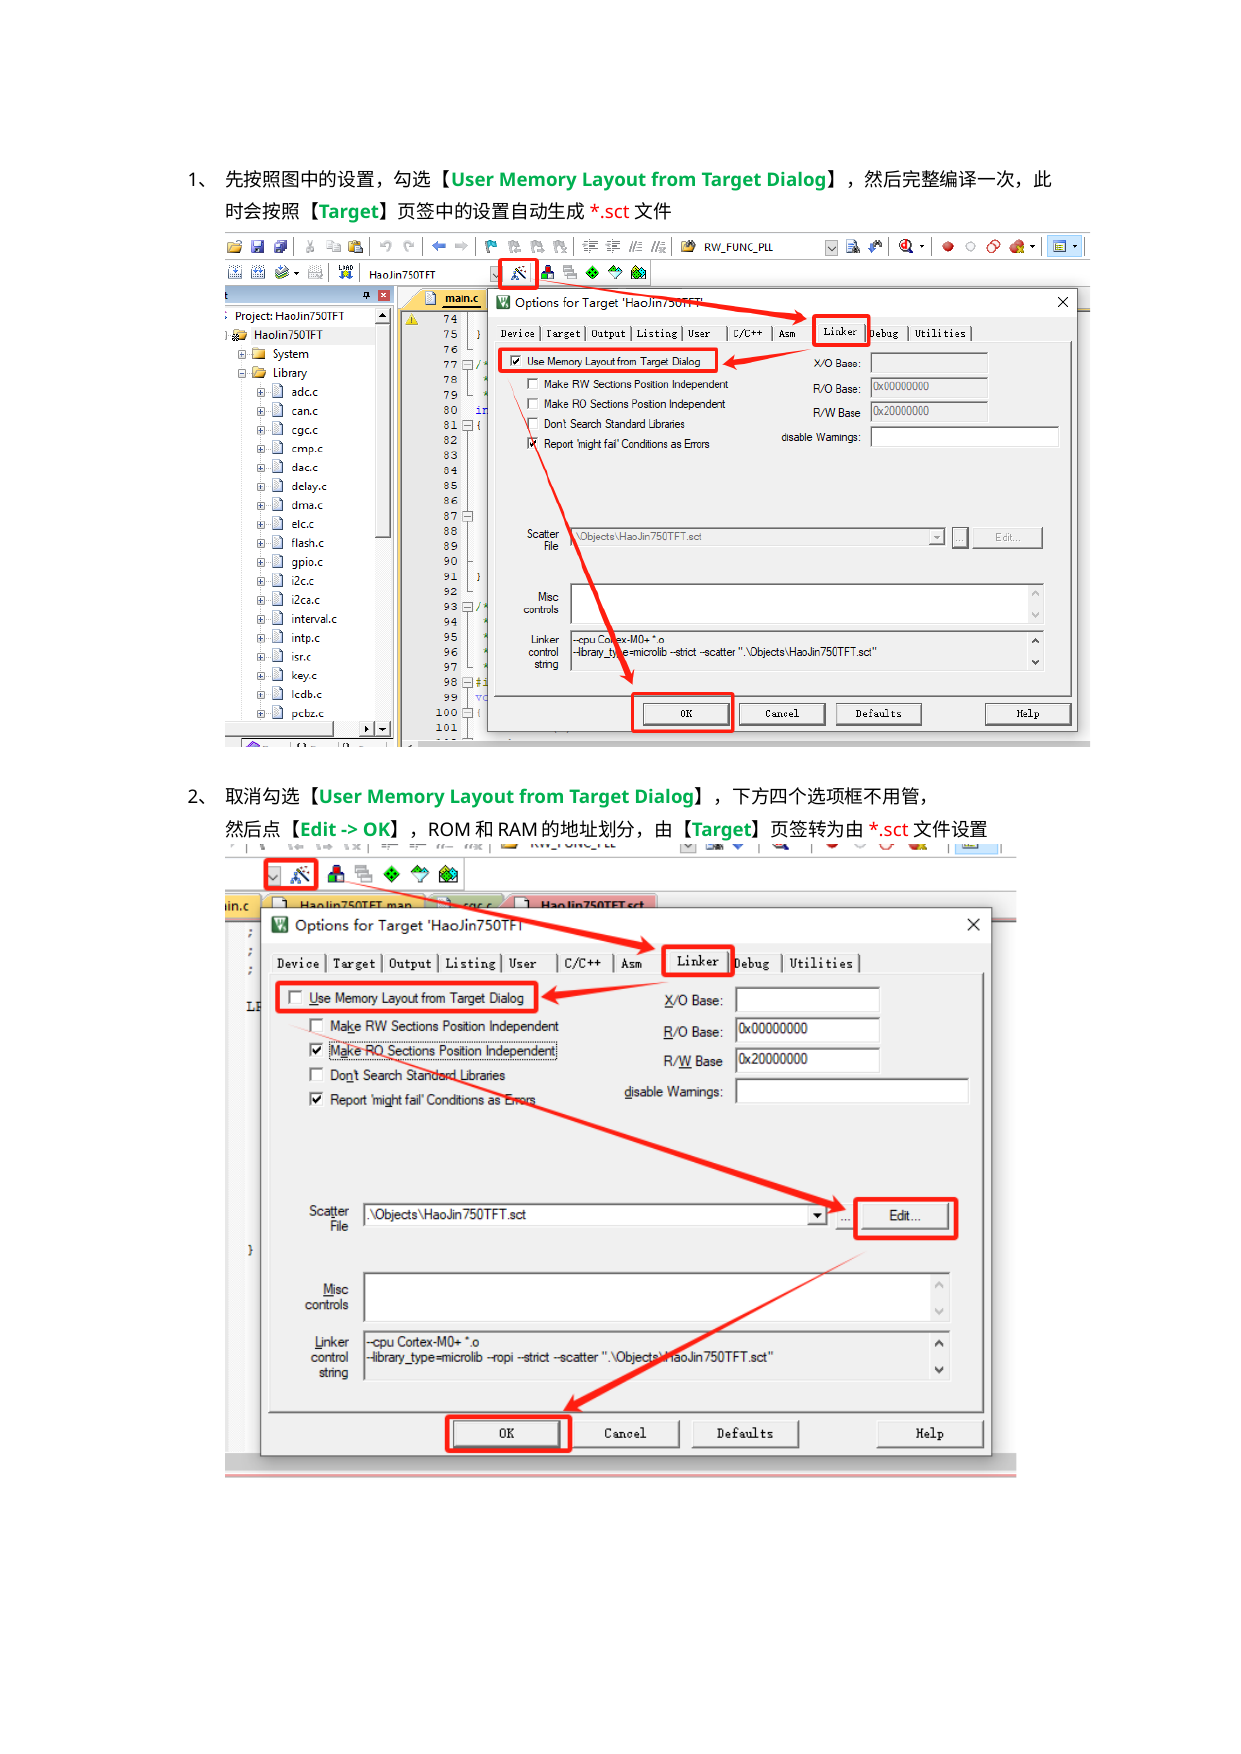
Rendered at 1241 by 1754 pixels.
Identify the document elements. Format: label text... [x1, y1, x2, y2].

list 先按照图中的设置，勾选【User Memory Layout from Target Dialog】，然后完整编译一次，此时会按照【Target】页签中的设置自动生成 *.sct 文件 [187, 162, 1053, 227]
list 取消勾选【User Memory Layout from Target Dialog】，下方四个选项框不用管， [187, 779, 1053, 812]
picture [225, 227, 1091, 747]
picture [225, 844, 1017, 1480]
list 然后点【Edit -> OK】，ROM和RAM的地址划分，由【Target】页签转为由 *.sct 文件设置 [225, 812, 1053, 844]
